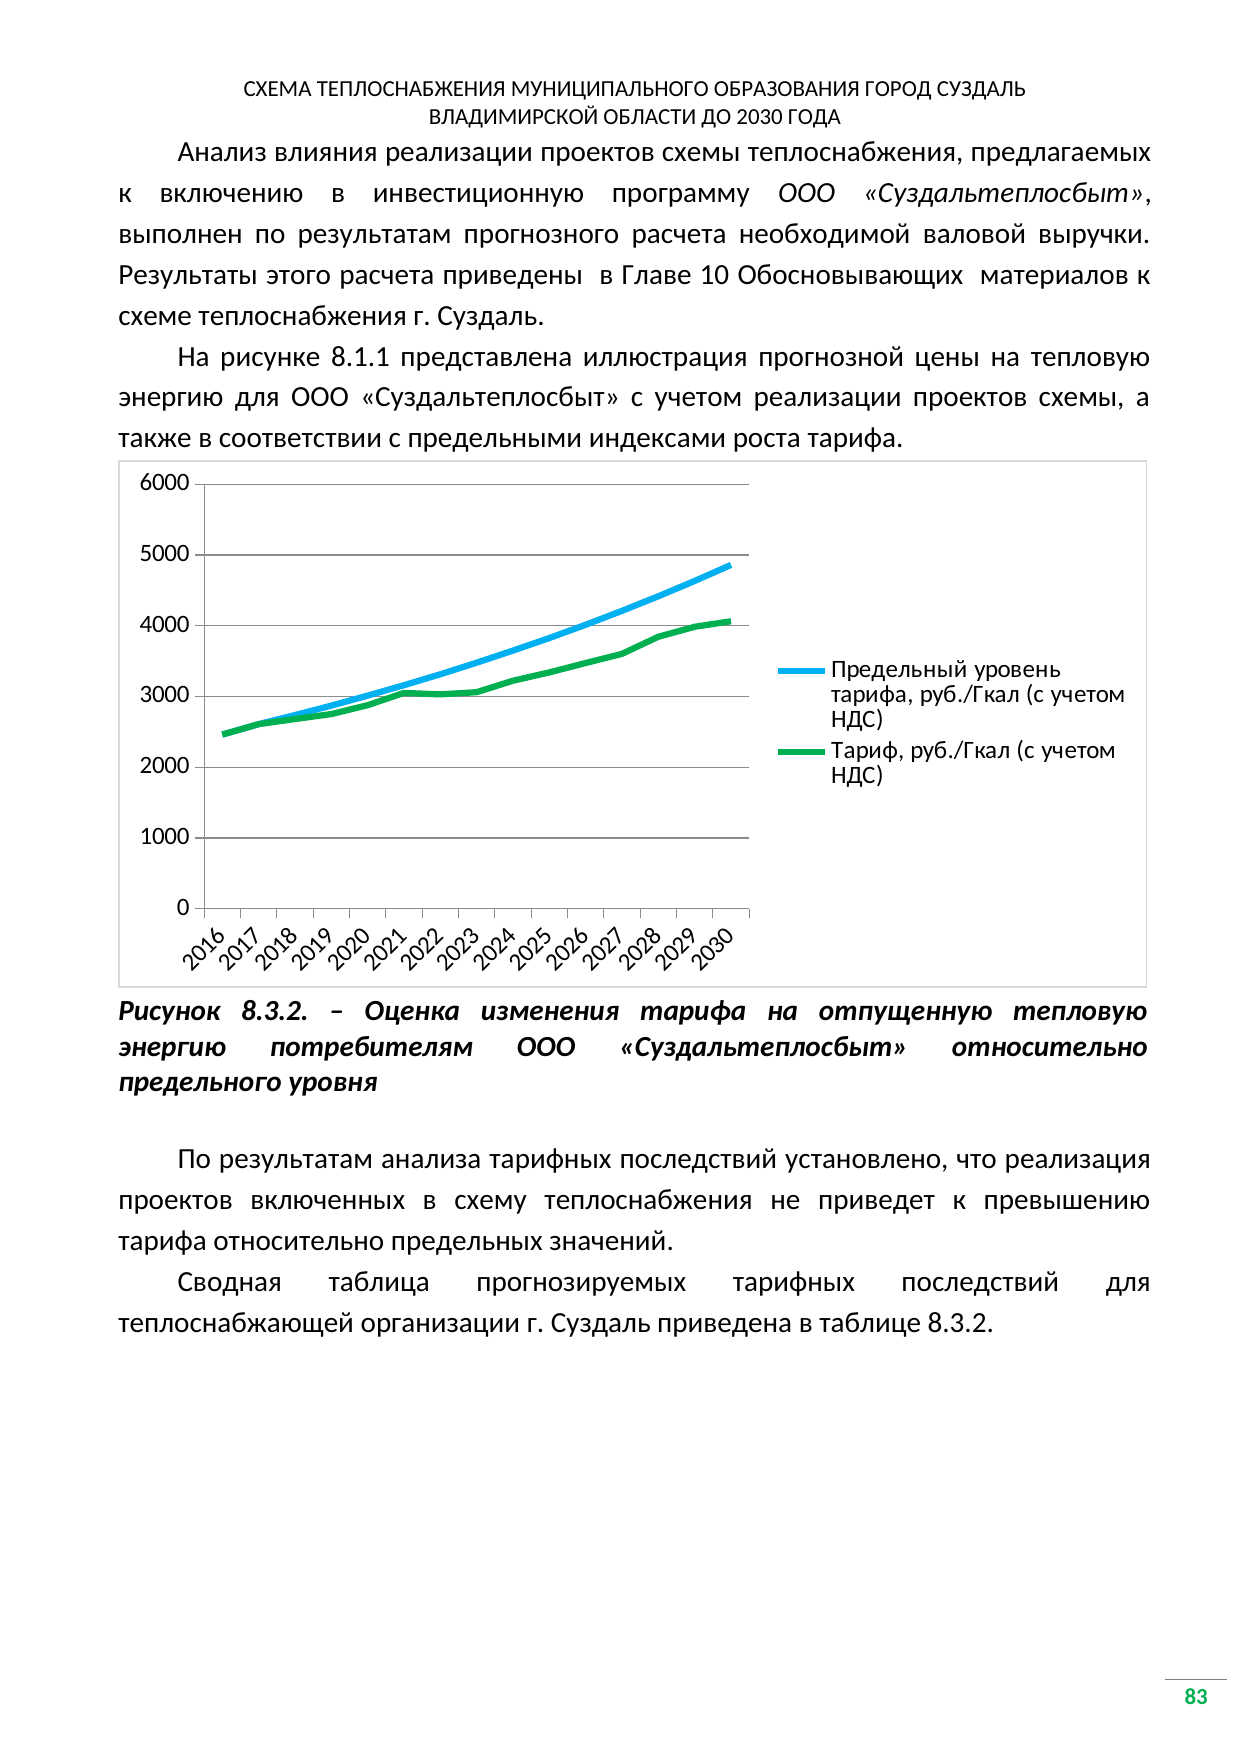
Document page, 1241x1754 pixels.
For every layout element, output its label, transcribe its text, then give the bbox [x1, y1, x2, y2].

text Рисунок 8.3.2. – Оценка изменения тарифа на отпущенную тепловую энергию потребителям ООО «Суздальтеплосбыт» относительно предельного уровня [118, 992, 1152, 1099]
text Сводная таблица прогнозируемых тарифных последствий для теплоснабжающей организации г. Суздаль приведена в таблице 8.3.2. [118, 1263, 1152, 1339]
text По результатам анализа тарифных последствий установлено, что реализация проектов включенных в схему теплоснабжения не приведет к превышению тарифа относительно предельных значений. [118, 1140, 1152, 1257]
text На рисунке 8.1.1 представлена иллюстрация прогнозной цены на тепловую энергию для ООО «Суздальтеплосбыт» с учетом реализации проектов схемы, а также в соответствии с предельными индексами роста тарифа. [118, 338, 1152, 455]
text Анализ влияния реализации проектов схемы теплоснабжения, предлагаемых к включению в инвестиционную программу ООО «Суздальтеплосбыт», выполнен по результатам прогнозного расчета необходимой валовой выручки. Результаты этого расчета приведены в Главе 10 Обосновывающих материалов к схеме теплоснабжения г. Суздаль. [118, 133, 1152, 332]
